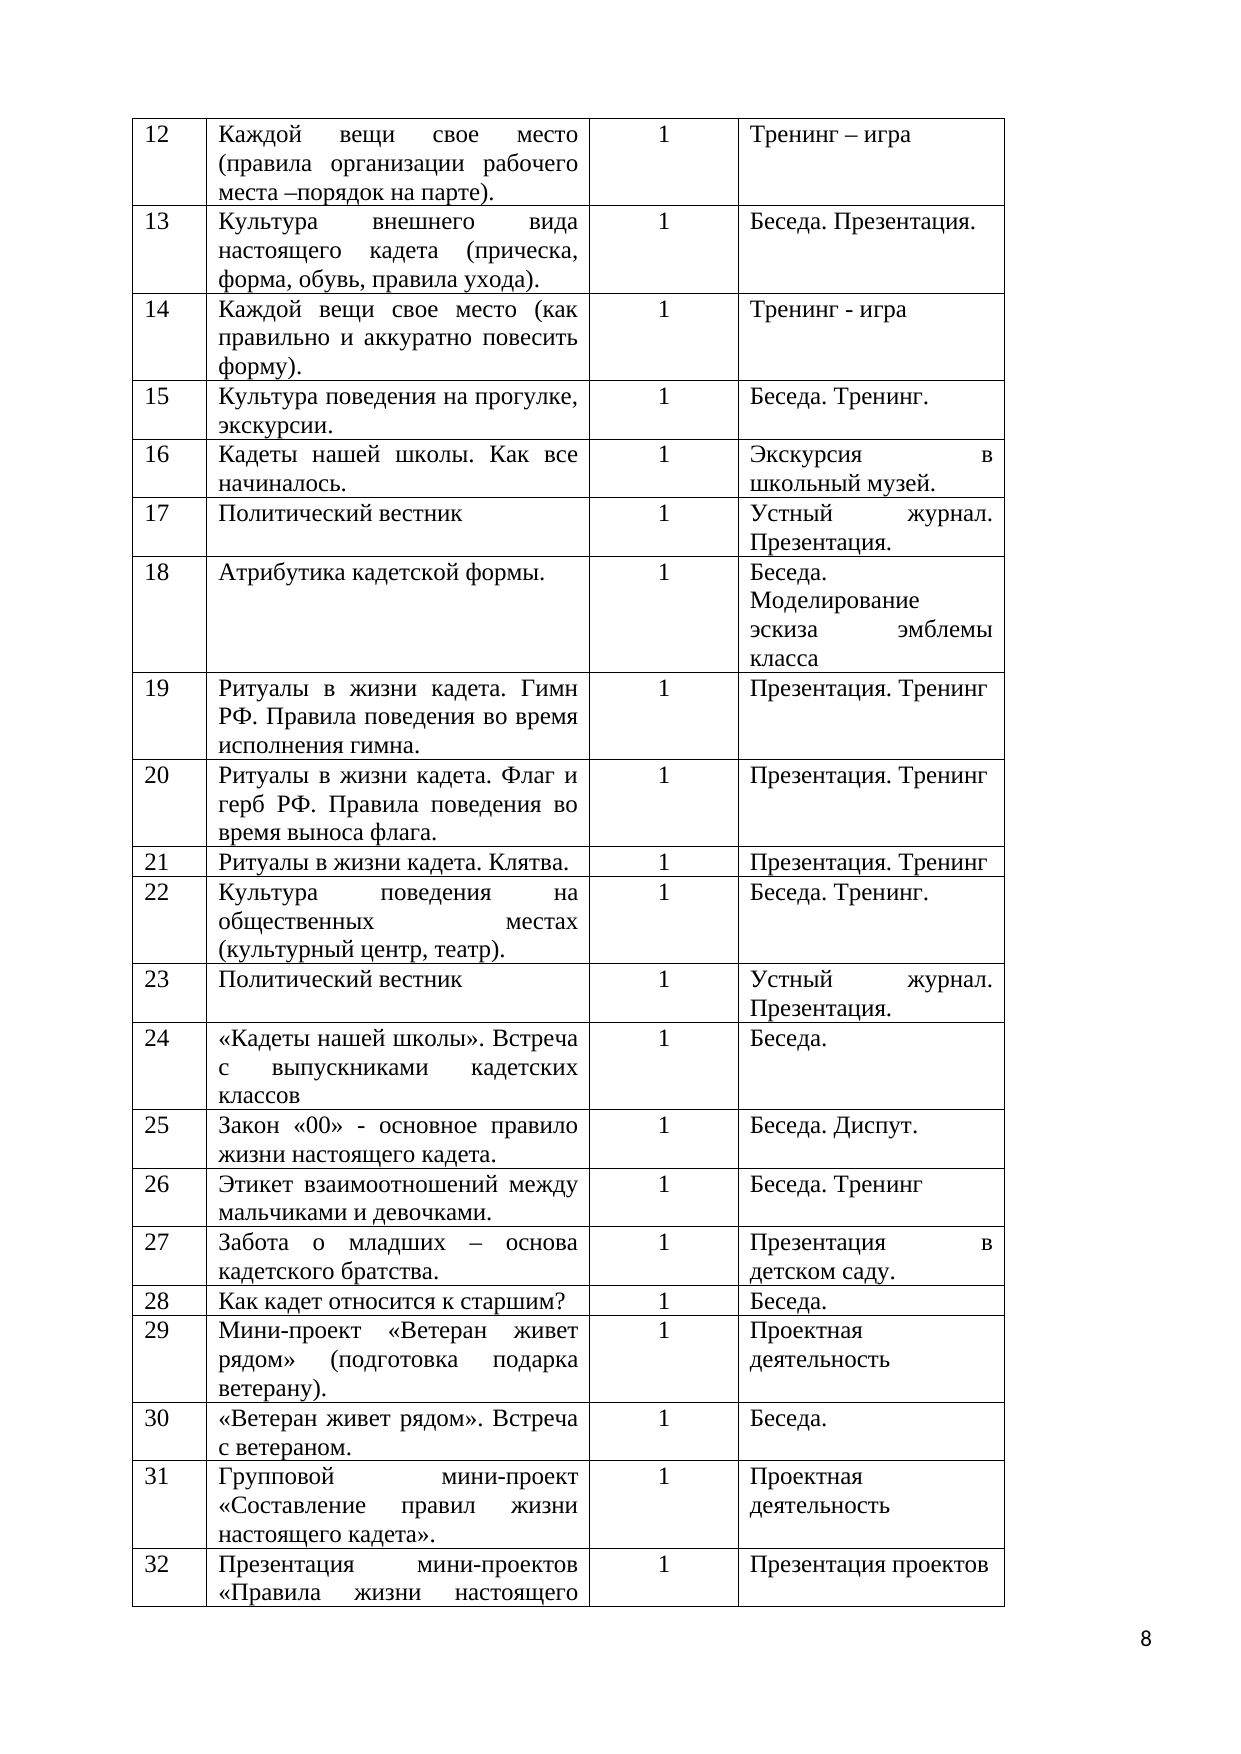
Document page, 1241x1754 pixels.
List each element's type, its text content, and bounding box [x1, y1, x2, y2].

table_cell 1 [590, 381, 738, 438]
table_cell Устный журнал. Презентация. [739, 498, 1004, 556]
table_cell Проектная деятельность [739, 1316, 1004, 1402]
table_cell 1 [590, 847, 738, 876]
table_cell Забота о младших – основа кадетского братства. [207, 1227, 589, 1285]
table_cell Атрибутика кадетской формы. [207, 557, 589, 672]
table_cell Ритуалы в жизни кадета. Флаг и герб РФ. Правила поведения во время выноса флага. [207, 760, 589, 846]
table_cell Презентация в детском саду. [739, 1227, 1004, 1285]
table_cell Групповой мини-проект «Составление правил жизни настоящего кадета». [207, 1461, 589, 1548]
table_cell Культура поведения на прогулке, экскурсии. [207, 381, 589, 438]
table_cell Культура поведения на общественных местах (культурный центр, театр). [207, 877, 589, 963]
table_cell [207, 1549, 589, 1606]
table_cell 32 [133, 1549, 206, 1606]
table_cell 1 [590, 1286, 738, 1314]
table_cell Ритуалы в жизни кадета. Гимн РФ. Правила поведения во время исполнения гимна. [207, 673, 589, 759]
table_cell 14 [133, 294, 206, 380]
table_cell Презентация. Тренинг [739, 673, 1004, 759]
table_cell Проектная деятельность [739, 1461, 1004, 1548]
table_cell Беседа. Тренинг. [739, 381, 1004, 438]
table_cell 1 [590, 1110, 738, 1168]
table_cell 25 [133, 1110, 206, 1168]
table_cell Каждой вещи свое место (правила организации рабочего места –порядок на парте). [207, 119, 589, 205]
table_cell 29 [133, 1316, 206, 1402]
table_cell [739, 1549, 1004, 1606]
table_cell Устный журнал. Презентация. [739, 964, 1004, 1022]
table_cell Беседа. Моделирование эскиза эмблемы класса [739, 557, 1004, 672]
table_cell 1 [590, 673, 738, 759]
table_cell 1 [590, 119, 738, 205]
table_cell Презентация. Тренинг [739, 847, 1004, 876]
table_cell Беседа. [739, 1023, 1004, 1109]
table_cell 1 [590, 964, 738, 1022]
table_cell 23 [133, 964, 206, 1022]
table_cell 1 [590, 760, 738, 846]
table_cell Политический вестник [207, 964, 589, 1022]
table_cell 1 [590, 1403, 738, 1460]
table_cell 30 [133, 1403, 206, 1460]
table_cell 1 [590, 557, 738, 672]
table_cell 27 [133, 1227, 206, 1285]
table_cell 19 [133, 673, 206, 759]
table_cell Беседа. [739, 1403, 1004, 1460]
table_cell Тренинг – игра [739, 119, 1004, 205]
table_cell 1 [590, 440, 738, 497]
table_cell 1 [590, 498, 738, 556]
table_cell 12 [133, 119, 206, 205]
table_cell 1 [590, 1549, 738, 1606]
table_cell Экскурсия в школьный музей. [739, 440, 1004, 497]
table_cell Тренинг - игра [739, 294, 1004, 380]
table_cell Мини-проект «Ветеран живет рядом» (подготовка подарка ветерану). [207, 1316, 589, 1402]
table_cell 13 [133, 206, 206, 293]
table_cell 1 [590, 206, 738, 293]
table_cell 24 [133, 1023, 206, 1109]
table_cell Беседа. Диспут. [739, 1110, 1004, 1168]
table_cell 1 [590, 1227, 738, 1285]
table_cell 15 [133, 381, 206, 438]
table_cell Ритуалы в жизни кадета. Клятва. [207, 847, 589, 876]
table_cell 1 [590, 1461, 738, 1548]
table_cell Беседа. [739, 1286, 1004, 1314]
table_cell Закон «00» - основное правило жизни настоящего кадета. [207, 1110, 589, 1168]
table_cell 1 [590, 1169, 738, 1226]
table_cell Каждой вещи свое место (как правильно и аккуратно повесить форму). [207, 294, 589, 380]
table_cell 16 [133, 440, 206, 497]
table_cell Кадеты нашей школы. Как все начиналось. [207, 440, 589, 497]
table_cell Беседа. Тренинг. [739, 877, 1004, 963]
table_cell 1 [590, 1023, 738, 1109]
table_cell 1 [590, 877, 738, 963]
table_cell «Ветеран живет рядом». Встреча с ветераном. [207, 1403, 589, 1460]
table_cell 20 [133, 760, 206, 846]
table_cell 28 [133, 1286, 206, 1314]
table_cell 1 [590, 1316, 738, 1402]
table_cell «Кадеты нашей школы». Встреча с выпускниками кадетских классов [207, 1023, 589, 1109]
table_cell Политический вестник [207, 498, 589, 556]
table_cell 18 [133, 557, 206, 672]
table_cell 26 [133, 1169, 206, 1226]
table_cell 22 [133, 877, 206, 963]
table_cell 31 [133, 1461, 206, 1548]
table_cell Презентация. Тренинг [739, 760, 1004, 846]
table_cell Этикет взаимоотношений между мальчиками и девочками. [207, 1169, 589, 1226]
table_cell Как кадет относится к старшим? [207, 1286, 589, 1314]
table_cell 21 [133, 847, 206, 876]
table_cell Беседа. Тренинг [739, 1169, 1004, 1226]
table_cell 1 [590, 294, 738, 380]
table_cell 17 [133, 498, 206, 556]
table_cell Беседа. Презентация. [739, 206, 1004, 293]
table_cell Культура внешнего вида настоящего кадета (прическа, форма, обувь, правила ухода). [207, 206, 589, 293]
